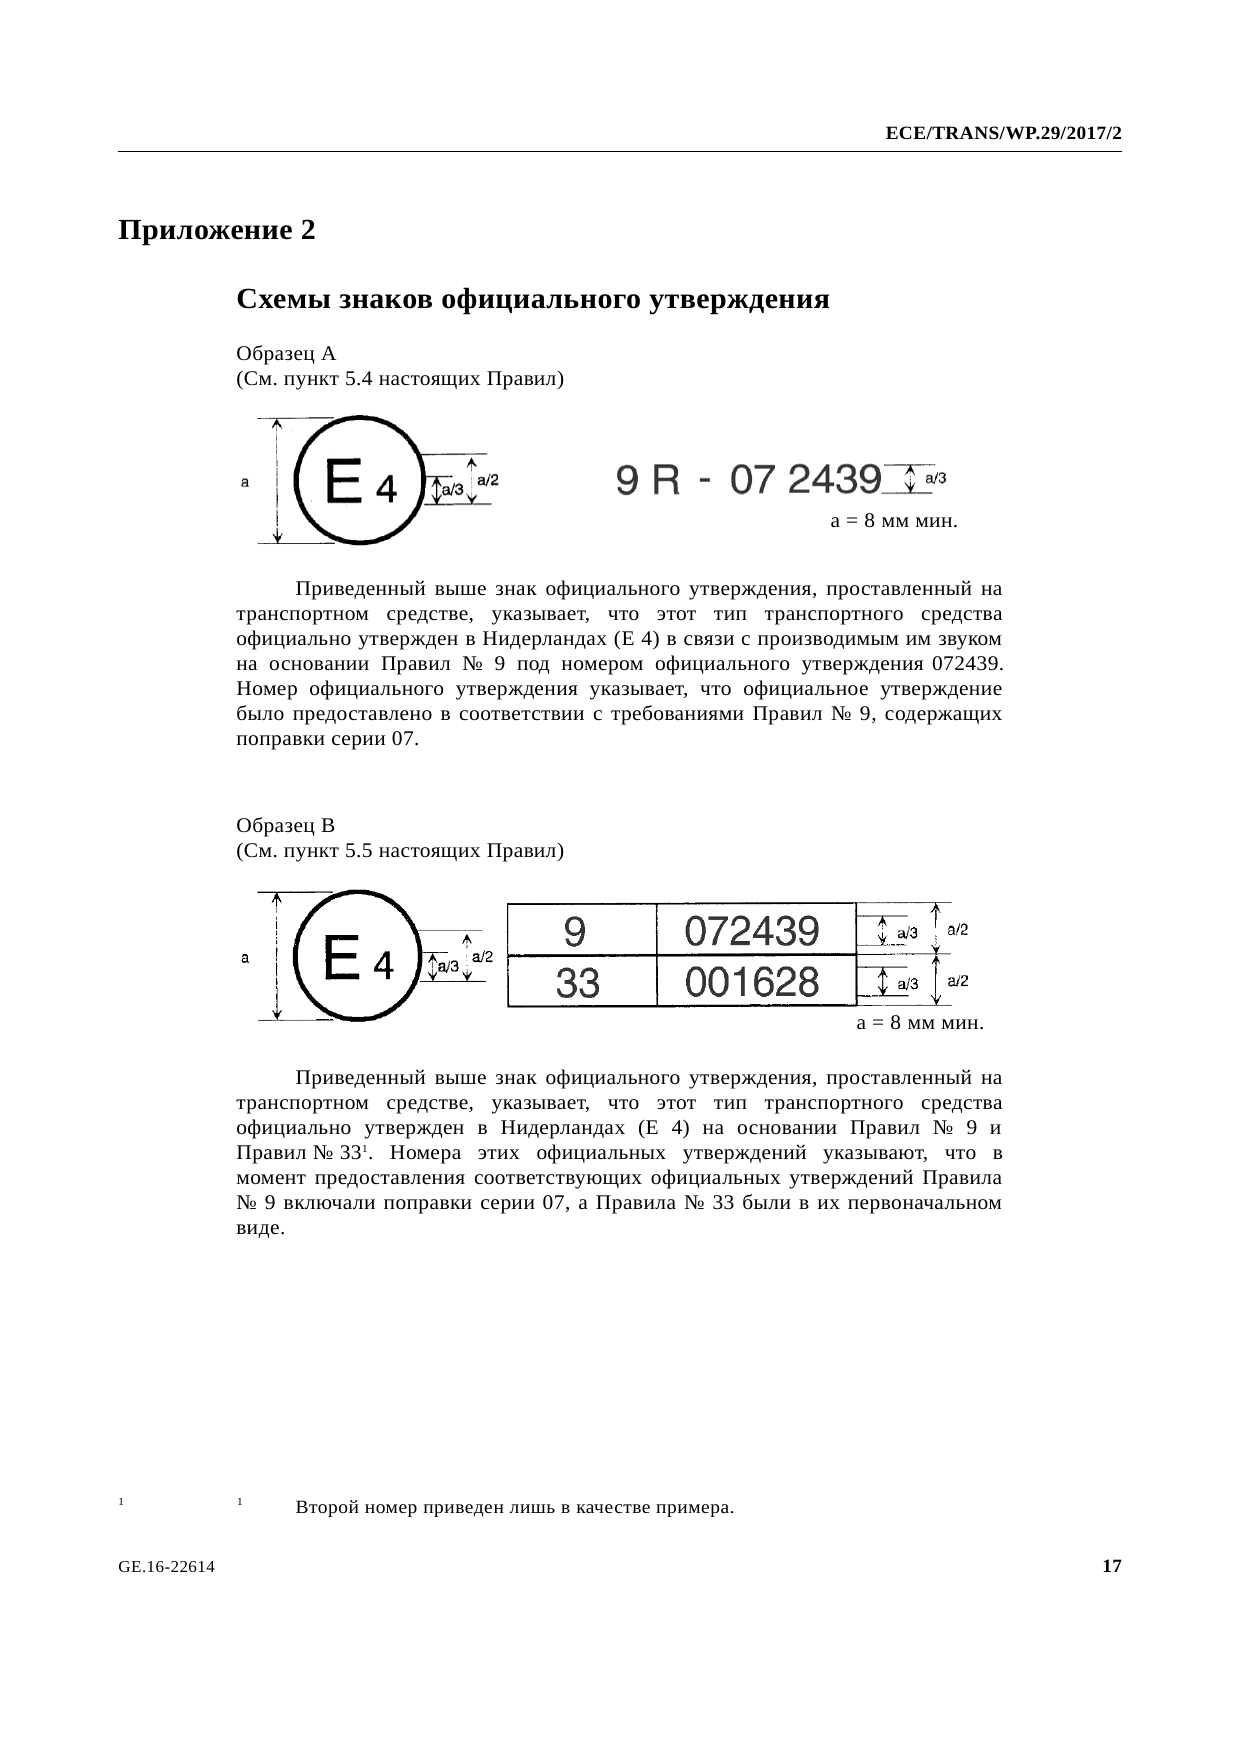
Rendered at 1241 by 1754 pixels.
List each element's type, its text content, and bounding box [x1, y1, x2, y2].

text Приведенный выше знак официального утверждения, проставленный на транспортном средстве, указывает, что этот тип транспортного средства официально утвержден в Нидерландах (Е 4) в связи с производимым им звуком на основании Правил № 9 под номером официального утверждения 072439. Номер официального утверждения указывает, что официальное утверждение было предоставлено в соответствии с требованиями Правил № 9, содержащих поправки серии 07. [236, 575, 1004, 750]
text Приведенный выше знак официального утверждения, проставленный на транспортном средстве, указывает, что этот тип транспортного средства официально утвержден в Нидерландах (Е 4) на основании Правил № 9 и Правил № 331. Номера этих официальных утверждений указывают, что в момент предоставления соответствующих официальных утверждений Правила № 9 включали поправки серии 07, а Правила № 33 были в их первоначальном виде. [236, 1064, 1004, 1239]
text Образец В (См. пункт 5.5 настоящих Правил) [236, 812, 1004, 862]
text Схемы знаков официального утверждения [118, 283, 1004, 315]
text Образец А (См. пункт 5.4 настоящих Правил) [236, 340, 1004, 390]
picture [236, 414, 950, 550]
text Приложение 2 [118, 215, 1004, 246]
picture [236, 887, 972, 1023]
